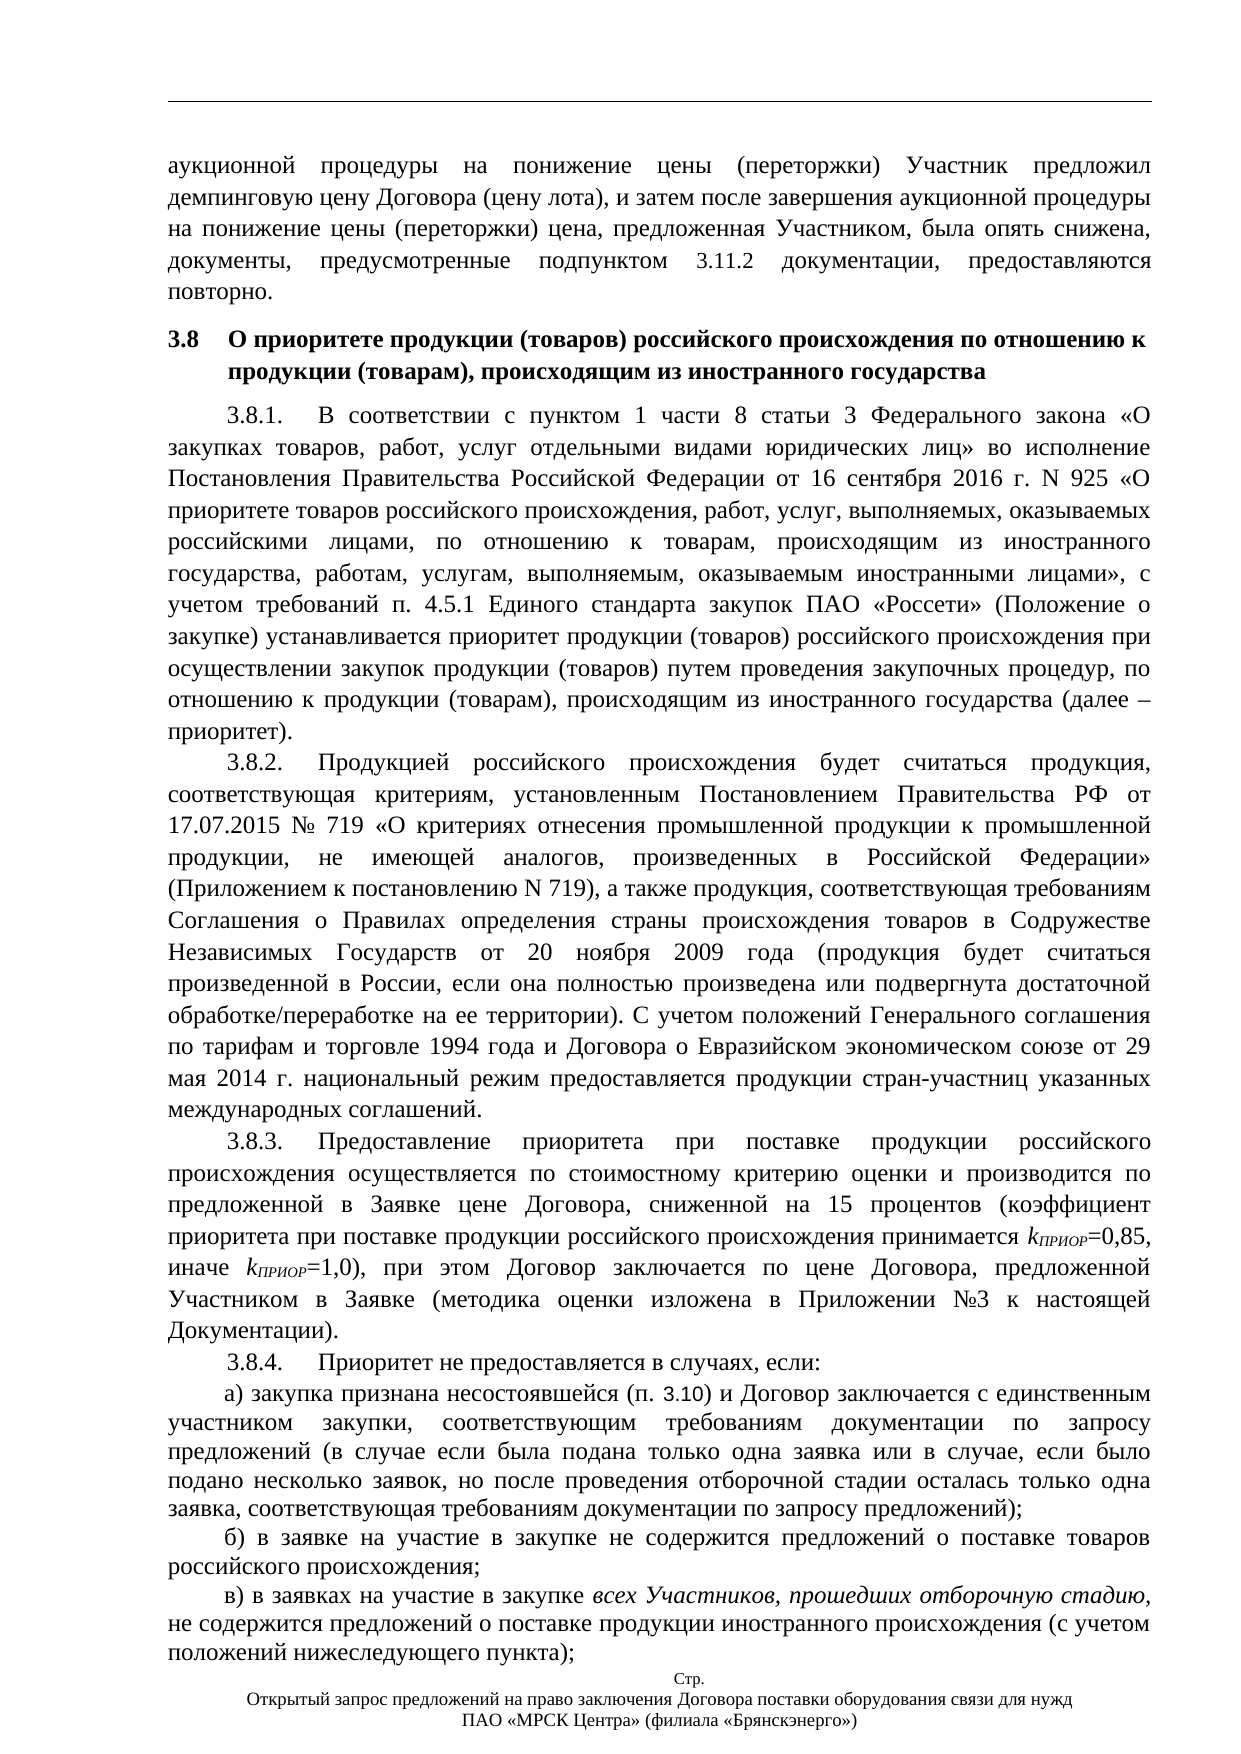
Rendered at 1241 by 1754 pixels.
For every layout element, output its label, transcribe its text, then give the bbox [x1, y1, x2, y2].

list В соответствии с пунктом 1 части 8 статьи 3 Федерального закона «О закупках товаров, работ, услуг отдельными видами юридических лиц» во исполнение Постановления Правительства Российской Федерации от 16 сентября 2016 г. N 925 «О приоритете товаров российского происхождения, работ, услуг, выполняемых, оказываемых российскими лицами, по отношению к товарам, происходящим из иностранного государства, работам, услугам, выполняемым, оказываемым иностранными лицами», с учетом требований п. 4.5.1 Единого стандарта закупок ПАО «Россети» (Положение о закупке) устанавливается приоритет продукции (товаров) российского происхождения при осуществлении закупок продукции (товаров) путем проведения закупочных процедур, по отношению к продукции (товарам), происходящим из иностранного государства (далее – приоритет). [168, 400, 1152, 744]
text в) в заявках на участие в закупке всех Участников, прошедших отборочную стадию, не содержится предложений о поставке продукции иностранного происхождения (с учетом положений нижеследующего пункта); [168, 1580, 1152, 1666]
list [168, 150, 1152, 305]
text б) в заявке на участие в закупке не содержится предложений о поставке товаров российского происхождения; [168, 1522, 1152, 1580]
list Предоставление приоритета при поставке продукции российского происхождения осуществляется по стоимостному критерию оценки и производится по предложенной в Заявке цене Договора, сниженной на 15 процентов (коэффициент приоритета при поставке продукции российского происхождения принимается kПРИОР=0,85, иначе kПРИОР=1,0), при этом Договор заключается по цене Договора, предложенной Участником в Заявке (методика оценки изложена в Приложении №3 к настоящей Документации). [168, 1126, 1152, 1344]
subtitle О приоритете продукции (товаров) российского происхождения по отношению к продукции (товарам), происходящим из иностранного государства [168, 324, 1152, 385]
list Продукцией российского происхождения будет считаться продукция, соответствующая критериям, установленным Постановлением Правительства РФ от 17.07.2015 № 719 «О критериях отнесения промышленной продукции к промышленной продукции, не имеющей аналогов, произведенных в Российской Федерации» (Приложением к постановлению N 719), а также продукция, соответствующая требованиям Соглашения о Правилах определения страны происхождения товаров в Содружестве Независимых Государств от 20 ноября 2009 года (продукция будет считаться произведенной в России, если она полностью произведена или подвергнута достаточной обработке/переработке на ее территории). С учетом положений Генерального соглашения по тарифам и торговле 1994 года и Договора о Евразийском экономическом союзе от 29 мая 2014 г. национальный режим предоставляется продукции стран-участниц указанных международных соглашений. [168, 747, 1152, 1123]
text а) закупка признана несостоявшейся (п. 3.10) и Договор заключается с единственным участником закупки, соответствующим требованиям документации по запросу предложений (в случае если была подана только одна заявка или в случае, если было подано несколько заявок, но после проведения отборочной стадии осталась только одна заявка, соответствующая требованиям документации по запросу предложений); [168, 1378, 1152, 1522]
list Приоритет не предоставляется в случаях, если: [168, 1347, 1152, 1376]
